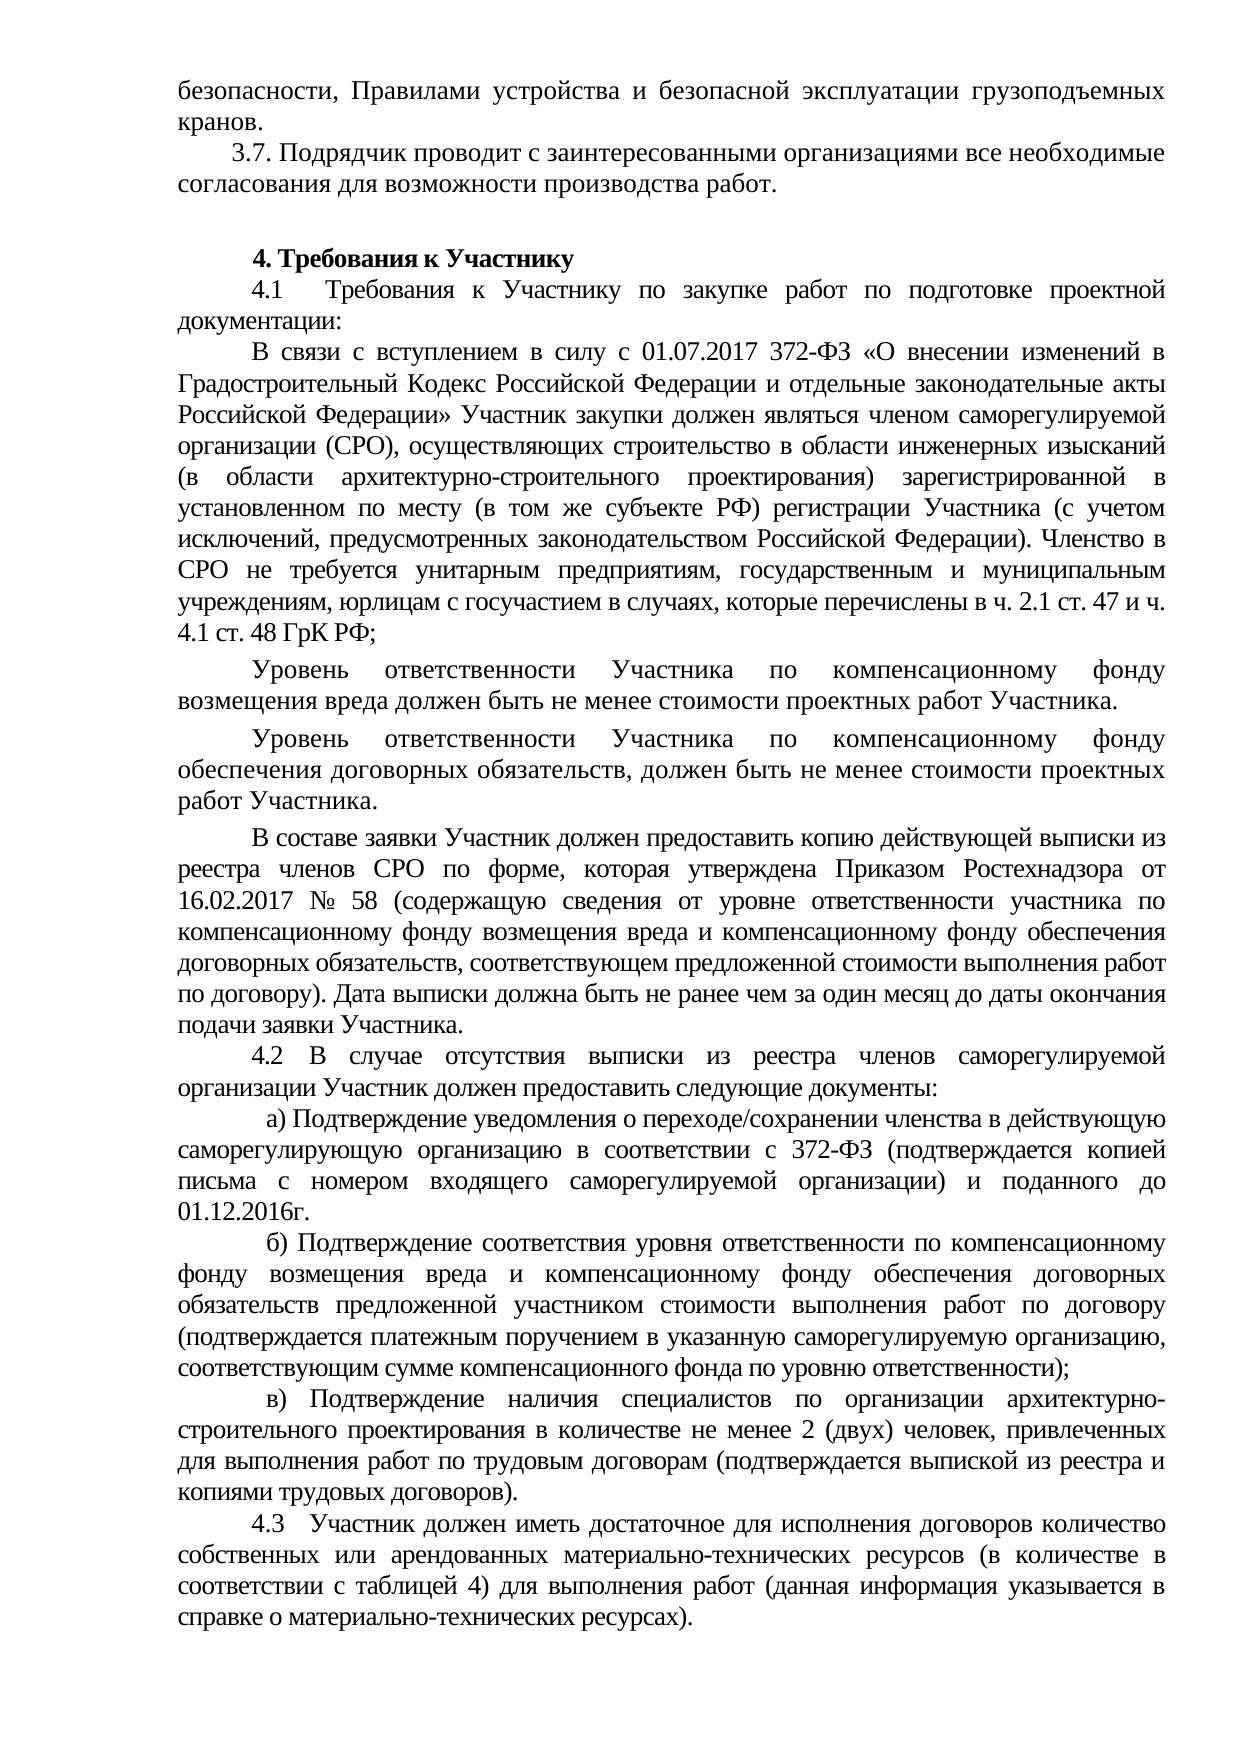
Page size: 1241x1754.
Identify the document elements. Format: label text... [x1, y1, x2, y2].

text В связи с вступлением в силу с 01.07.2017 372-ФЗ «О внесении изменений в Градостроительный Кодекс Российской Федерации и отдельные законодательные акты Российской Федерации» Участник закупки должен являться членом саморегулируемой организации (СРО), осуществляющих строительство в области инженерных изысканий (в области архитектурно-строительного проектирования) зарегистрированной в установленном по месту (в том же субъекте РФ) регистрации Участника (с учетом исключений, предусмотренных законодательством Российской Федерации). Членство в СРО не требуется унитарным предприятиям, государственным и муниципальным учреждениям, юрлицам с госучастием в случаях, которые перечислены в ч. 2.1 ст. 47 и ч. 4.1 ст. 48 ГрК РФ; [177, 336, 1167, 647]
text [177, 74, 1167, 136]
text Уровень ответственности Участника по компенсационному фонду обеспечения договорных обязательств, должен быть не менее стоимости проектных работ Участника. [177, 722, 1167, 815]
text б) Подтверждение соответствия уровня ответственности по компенсационному фонду возмещения вреда и компенсационному фонду обеспечения договорных обязательств предложенной участником стоимости выполнения работ по договору (подтверждается платежным поручением в указанную саморегулируемую организацию, соответствующим сумме компенсационного фонда по уровню ответственности); [177, 1226, 1167, 1382]
text в) Подтверждение наличия специалистов по организации архитектурно-строительного проектирования в количестве не менее 2 (двух) человек, привлеченных для выполнения работ по трудовым договорам (подтверждается выпиской из реестра и копиями трудовых договоров). [177, 1382, 1167, 1507]
text 3.7. Подрядчик проводит с заинтересованными организациями все необходимые согласования для возможности производства работ. [177, 136, 1167, 198]
text 4. Требования к Участнику [252, 242, 1167, 273]
list Требования к Участнику по закупке работ по подготовке проектной документации: [177, 273, 1167, 336]
text Уровень ответственности Участника по компенсационному фонду возмещения вреда должен быть не менее стоимости проектных работ Участника. [177, 653, 1167, 716]
list В случае отсутствия выписки из реестра членов саморегулируемой организации Участник должен предоставить следующие документы: [177, 1039, 1167, 1102]
list Участник должен иметь достаточное для исполнения договоров количество собственных или арендованных материально-технических ресурсов (в количестве в соответствии с таблицей 4) для выполнения работ (данная информация указывается в справке о материально-технических ресурсах). [177, 1507, 1167, 1631]
text а) Подтверждение уведомления о переходе/сохранении членства в действующую саморегулирующую организацию в соответствии с 372-ФЗ (подтверждается копией письма с номером входящего саморегулируемой организации) и поданного до 01.12.2016г. [177, 1102, 1167, 1226]
text В составе заявки Участник должен предоставить копию действующей выписки из реестра членов СРО по форме, которая утверждена Приказом Ростехнадзора от 16.02.2017 № 58 (содержащую сведения от уровне ответственности участника по компенсационному фонду возмещения вреда и компенсационному фонду обеспечения договорных обязательств, соответствующем предложенной стоимости выполнения работ по договору). Дата выписки должна быть не ранее чем за один месяц до даты окончания подачи заявки Участника. [177, 821, 1167, 1039]
